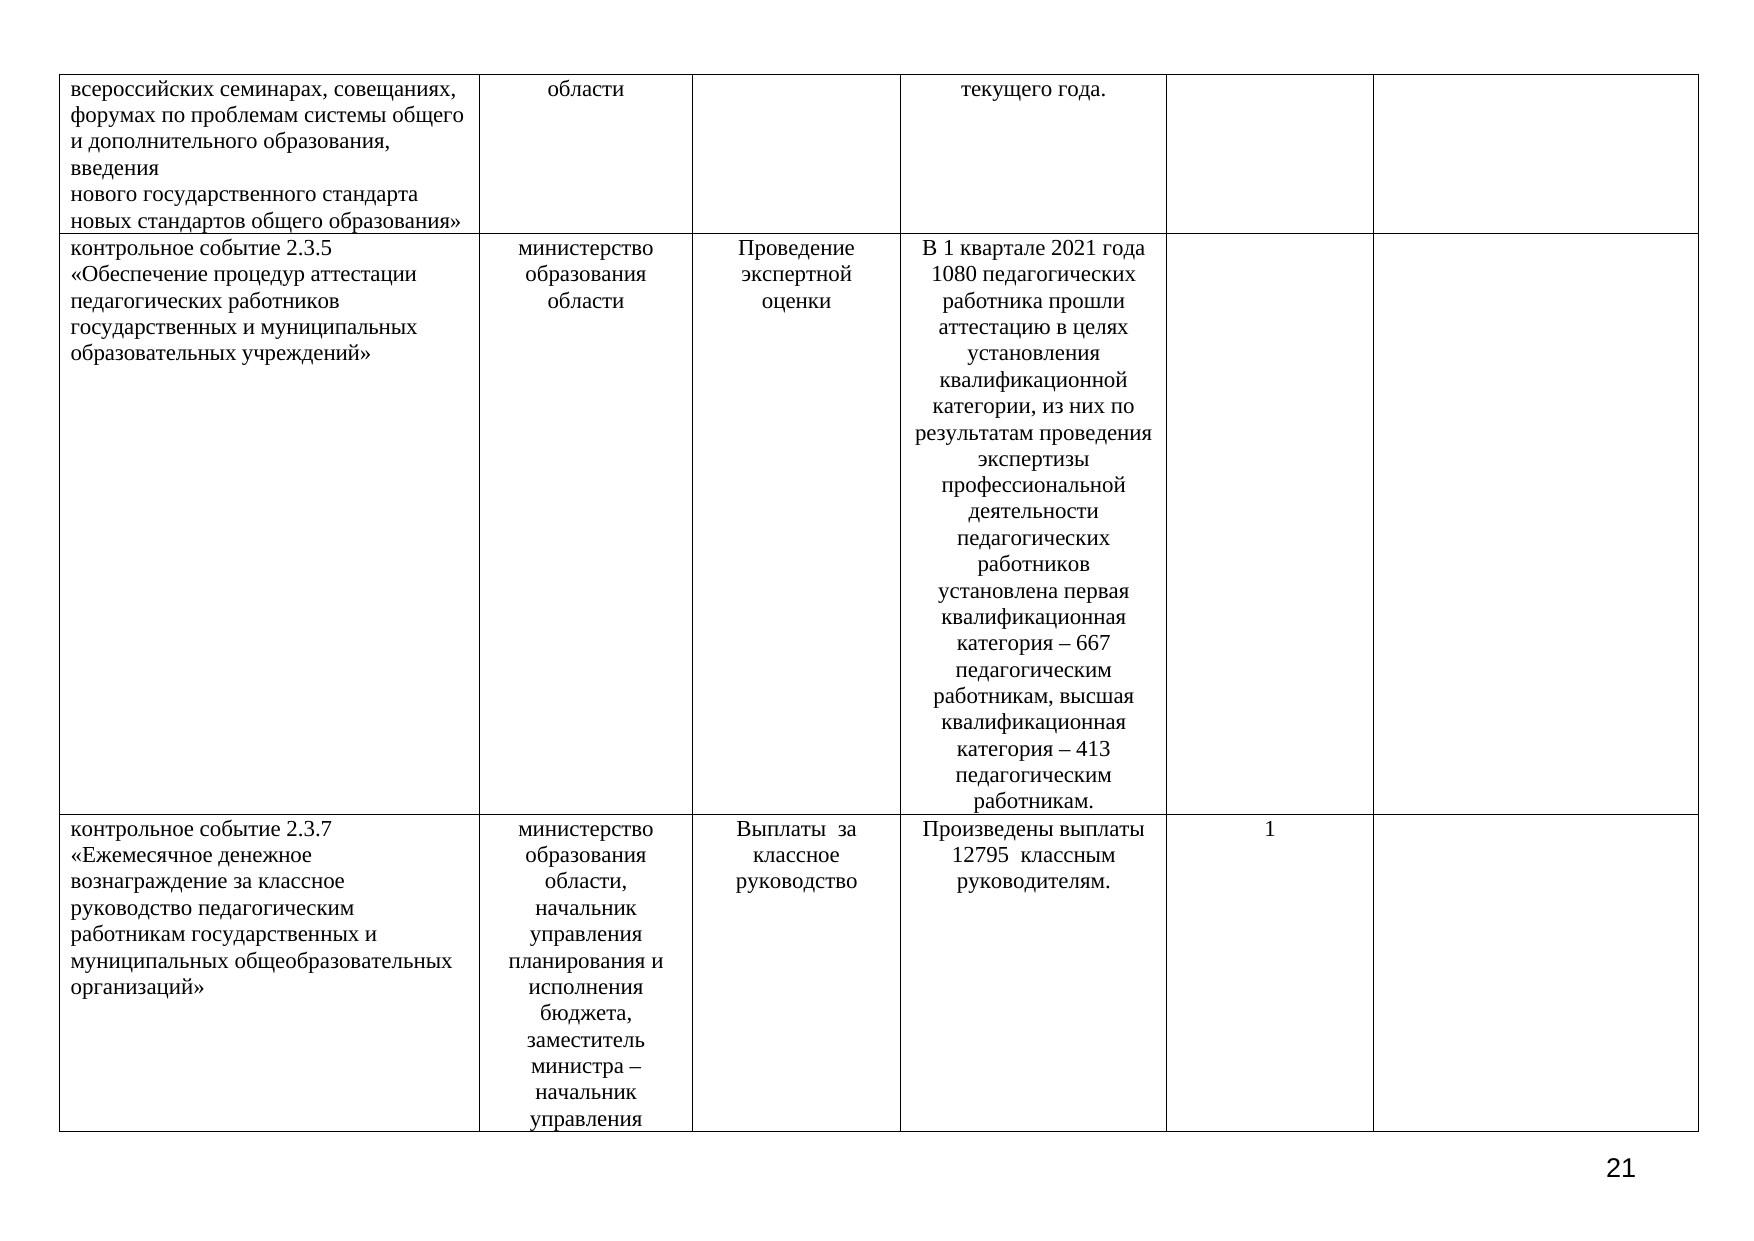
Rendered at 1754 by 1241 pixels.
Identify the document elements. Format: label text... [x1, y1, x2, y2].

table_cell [693, 815, 900, 1131]
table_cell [60, 75, 479, 233]
table_cell [1374, 234, 1698, 814]
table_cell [480, 75, 692, 233]
table_cell 1 [1167, 815, 1373, 1131]
table_cell [1167, 75, 1373, 233]
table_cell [480, 815, 692, 1131]
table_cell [901, 75, 1166, 233]
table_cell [901, 815, 1166, 1131]
table_cell министерство образования области [480, 234, 692, 814]
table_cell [693, 75, 900, 233]
table_cell [1167, 234, 1373, 814]
table_cell В 1 квартале 2021 года 1080 педагогических работника прошли аттестацию в целях установления квалификационной категории, из них по результатам проведения экспертизы профессиональной деятельности педагогических работников установлена первая квалификационная категория – 667 педагогическим работникам, высшая квалификационная категория – 413 педагогическим работникам. [901, 234, 1166, 814]
table_cell контрольное событие 2.3.5 «Обеспечение процедур аттестации педагогических работников государственных и муниципальных образовательных учреждений» [60, 234, 479, 814]
table_cell Проведение экспертной оценки [693, 234, 900, 814]
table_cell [60, 815, 479, 1131]
table_cell [1374, 815, 1698, 1131]
table_cell [1374, 75, 1698, 233]
